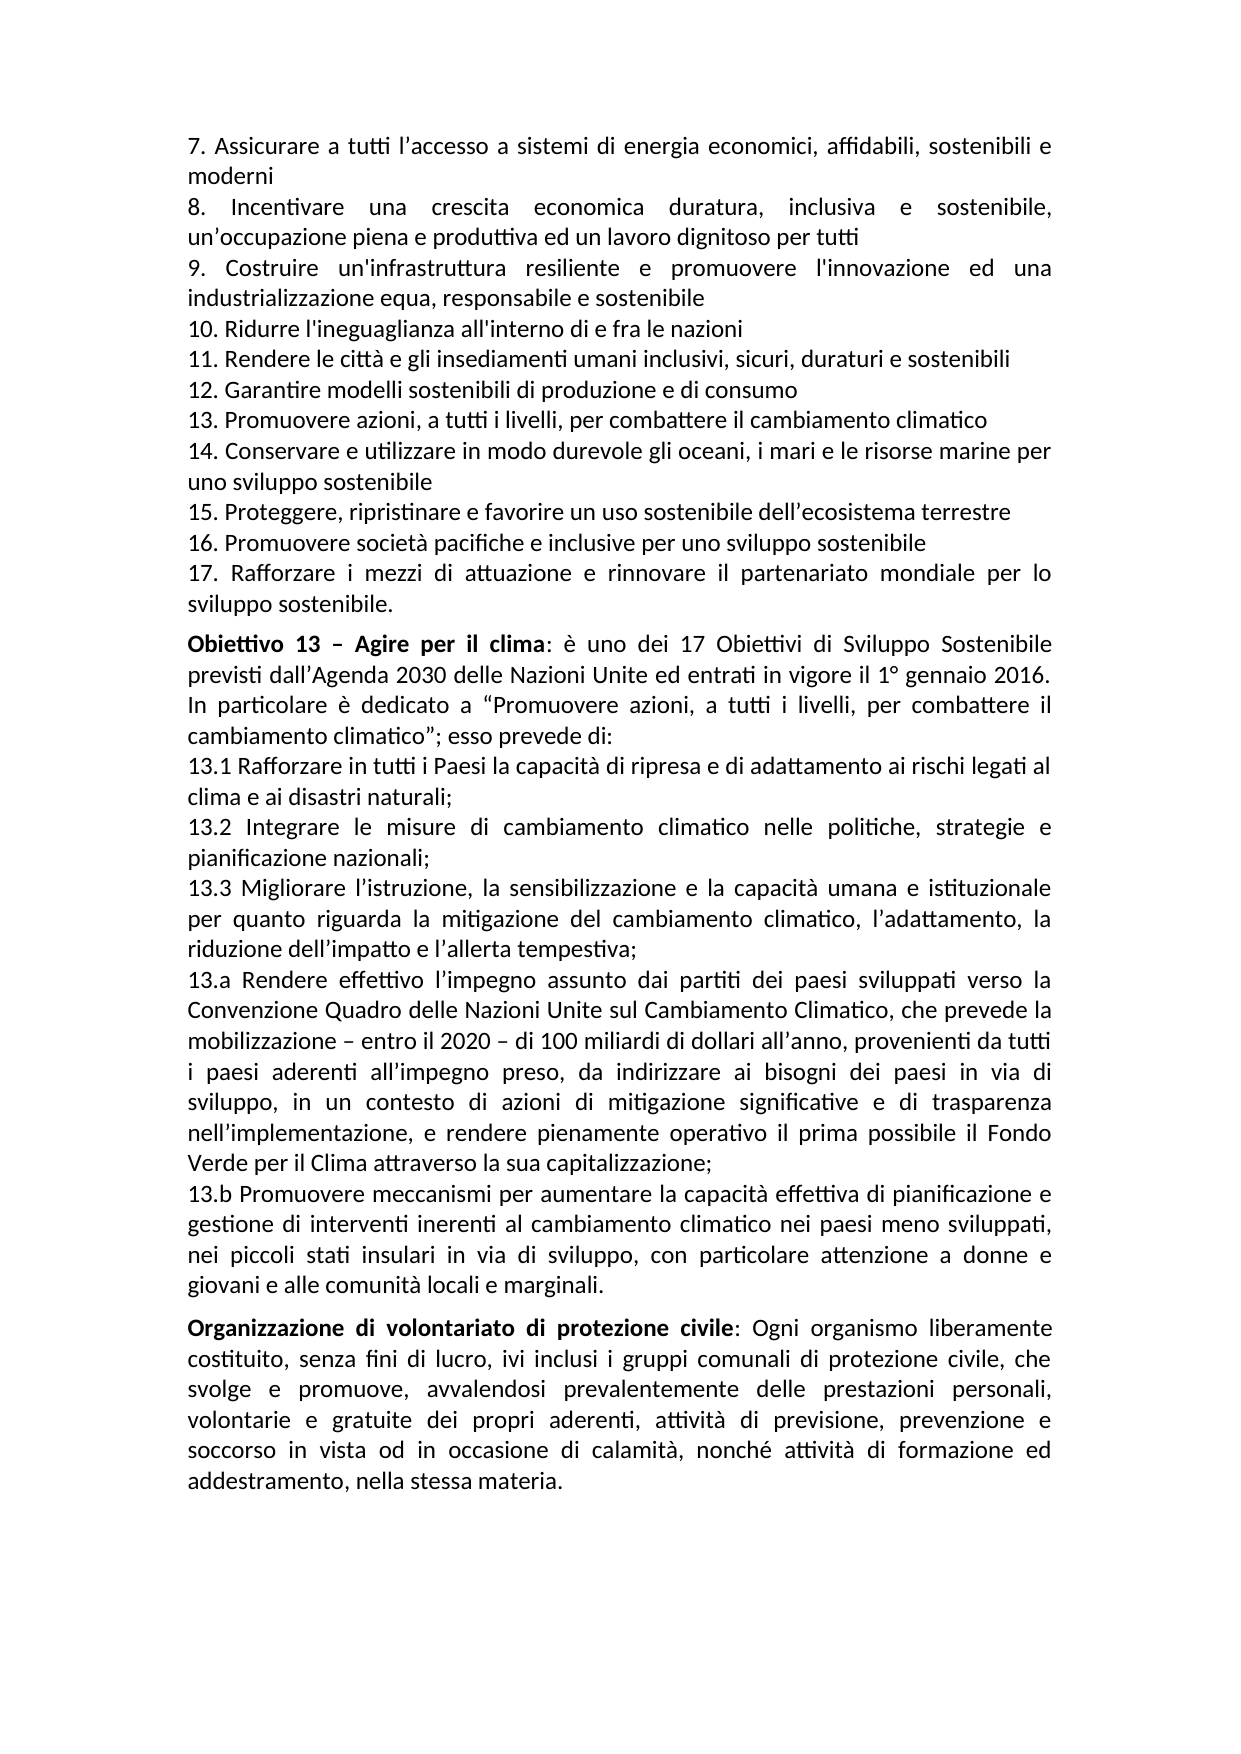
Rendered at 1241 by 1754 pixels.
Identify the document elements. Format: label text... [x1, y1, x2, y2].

text 8. Incentivare una crescita economica duratura, inclusiva e sostenibile, un’occupazione piena e produttiva ed un lavoro dignitoso per tutti [187, 191, 1053, 252]
text 15. Proteggere, ripristinare e favorire un uso sostenibile dell’ecosistema terrestre [187, 496, 1053, 527]
text Organizzazione di volontariato di protezione civile: Ogni organismo liberamente costituito, senza fini di lucro, ivi inclusi i gruppi comunali di protezione civile, che svolge e promuove, avvalendosi prevalentemente delle prestazioni personali, volontarie e gratuite dei propri aderenti, attività di previsione, prevenzione e soccorso in vista od in occasione di calamità, nonché attività di formazione ed addestramento, nella stessa materia. [187, 1312, 1053, 1496]
text 13.a Rendere effettivo l’impegno assunto dai partiti dei paesi sviluppati verso la Convenzione Quadro delle Nazioni Unite sul Cambiamento Climatico, che prevede la mobilizzazione – entro il 2020 – di 100 miliardi di dollari all’anno, provenienti da tutti i paesi aderenti all’impegno preso, da indirizzare ai bisogni dei paesi in via di sviluppo, in un contesto di azioni di mitigazione significative e di trasparenza nell’implementazione, e rendere pienamente operativo il prima possibile il Fondo Verde per il Clima attraverso la sua capitalizzazione; [187, 964, 1053, 1178]
text 13.1 Rafforzare in tutti i Paesi la capacità di ripresa e di adattamento ai rischi legati al clima e ai disastri naturali; [187, 751, 1053, 812]
text 16. Promuovere società pacifiche e inclusive per uno sviluppo sostenibile [187, 527, 1053, 557]
text 13.b Promuovere meccanismi per aumentare la capacità effettiva di pianificazione e gestione di interventi inerenti al cambiamento climatico nei paesi meno sviluppati, nei piccoli stati insulari in via di sviluppo, con particolare attenzione a donne e giovani e alle comunità locali e marginali. [187, 1178, 1053, 1300]
text Obiettivo 13 – Agire per il clima: è uno dei 17 Obiettivi di Sviluppo Sostenibile previsti dall’Agenda 2030 delle Nazioni Unite ed entrati in vigore il 1° gennaio 2016. In particolare è dedicato a “Promuovere azioni, a tutti i livelli, per combattere il cambiamento climatico”; esso prevede di: [187, 628, 1053, 751]
text 13.2 Integrare le misure di cambiamento climatico nelle politiche, strategie e pianificazione nazionali; [187, 812, 1053, 873]
text 9. Costruire un'infrastruttura resiliente e promuovere l'innovazione ed una industrializzazione equa, responsabile e sostenibile [187, 252, 1053, 313]
text 13. Promuovere azioni, a tutti i livelli, per combattere il cambiamento climatico [187, 404, 1053, 435]
text 12. Garantire modelli sostenibili di produzione e di consumo [187, 374, 1053, 404]
text 14. Conservare e utilizzare in modo durevole gli oceani, i mari e le risorse marine per uno sviluppo sostenibile [187, 435, 1053, 496]
text 11. Rendere le città e gli insediamenti umani inclusivi, sicuri, duraturi e sostenibili [187, 343, 1053, 374]
text 7. Assicurare a tutti l’accesso a sistemi di energia economici, affidabili, sostenibili e moderni [187, 130, 1053, 191]
text 10. Ridurre l'ineguaglianza all'interno di e fra le nazioni [187, 313, 1053, 343]
text 17. Rafforzare i mezzi di attuazione e rinnovare il partenariato mondiale per lo sviluppo sostenibile. [187, 557, 1053, 618]
text 13.3 Migliorare l’istruzione, la sensibilizzazione e la capacità umana e istituzionale per quanto riguarda la mitigazione del cambiamento climatico, l’adattamento, la riduzione dell’impatto e l’allerta tempestiva; [187, 873, 1053, 964]
